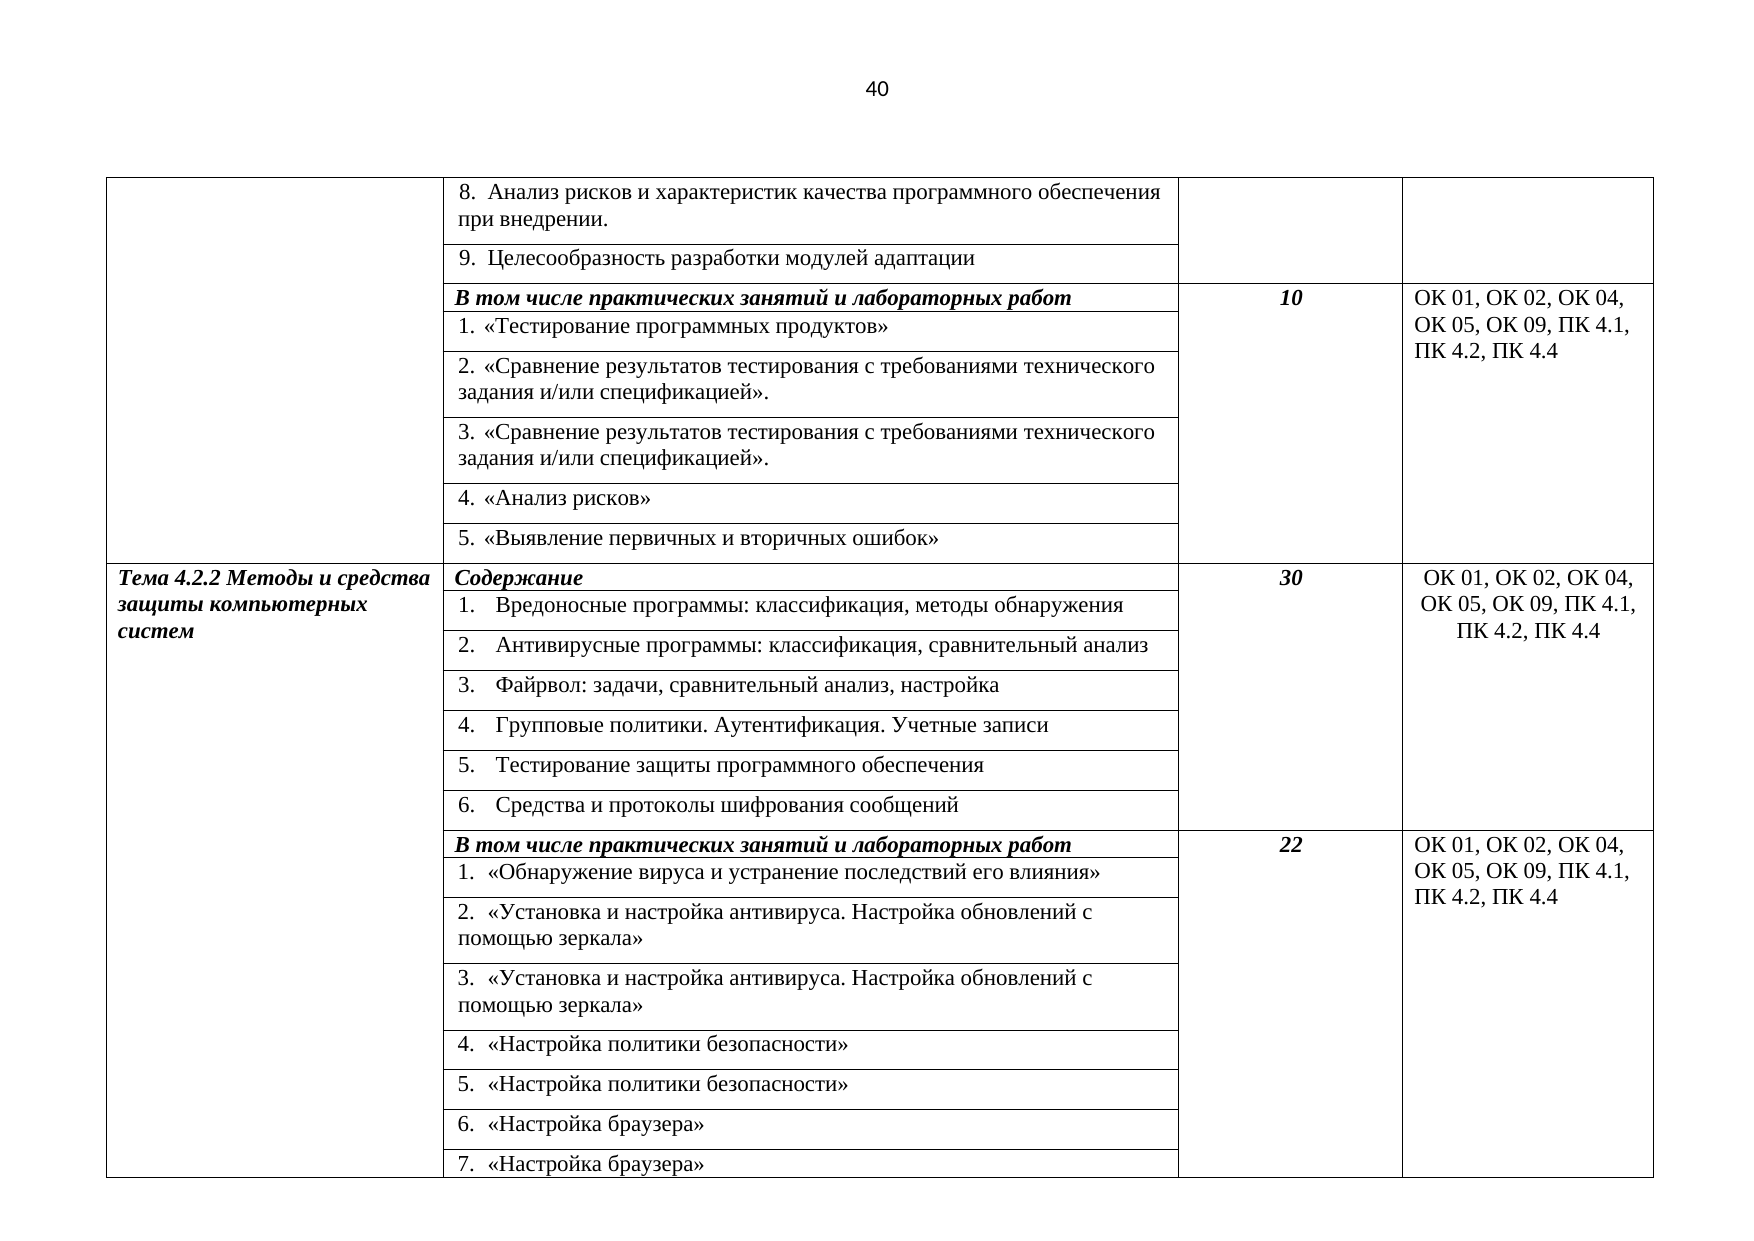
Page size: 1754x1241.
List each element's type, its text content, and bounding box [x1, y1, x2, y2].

table_cell «Сравнение результатов тестирования с требованиями технического задания и/или спецификацией». [444, 418, 1178, 483]
table_cell Вредоносные программы: классификация, методы обнаружения [444, 591, 1178, 630]
table_cell «Обнаружение вируса и устранение последствий его влияния» [444, 858, 1178, 897]
table_cell ОК 01, ОК 02, ОК 04, ОК 05, ОК 09, ПК 4.1, ПК 4.2, ПК 4.4 [1403, 564, 1653, 830]
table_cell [1403, 284, 1653, 563]
table_cell «Установка и настройка антивируса. Настройка обновлений с помощью зеркала» [444, 964, 1178, 1029]
table_cell «Анализ рисков» [444, 484, 1178, 523]
table_cell Содержание [444, 564, 1178, 590]
table_cell В том числе практических занятий и лабораторных работ [444, 284, 1178, 311]
table_cell Целесообразность разработки модулей адаптации [444, 245, 1178, 283]
table_cell Тема 4.2.2 Методы и средства защиты компьютерных систем [107, 564, 443, 1177]
table_cell Тестирование защиты программного обеспечения [444, 751, 1178, 790]
table_cell В том числе практических занятий и лабораторных работ [444, 831, 1178, 857]
table_cell «Настройка политики безопасности» [444, 1070, 1178, 1109]
table_cell 10 [1179, 284, 1402, 563]
table_cell 30 [1179, 564, 1402, 830]
table_cell Анализ рисков и характеристик качества программного обеспечения при внедрении. [444, 178, 1178, 243]
table_cell Средства и протоколы шифрования сообщений [444, 791, 1178, 830]
table_cell «Установка и настройка антивируса. Настройка обновлений с помощью зеркала» [444, 898, 1178, 963]
table_cell «Выявление первичных и вторичных ошибок» [444, 524, 1178, 563]
table_cell Файрвол: задачи, сравнительный анализ, настройка [444, 671, 1178, 710]
table_cell «Сравнение результатов тестирования с требованиями технического задания и/или спецификацией». [444, 352, 1178, 417]
table_cell «Тестирование программных продуктов» [444, 312, 1178, 351]
table_cell Групповые политики. Аутентификация. Учетные записи [444, 711, 1178, 750]
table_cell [444, 1110, 1178, 1149]
table_cell «Настройка политики безопасности» [444, 1031, 1178, 1069]
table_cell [444, 1150, 1178, 1177]
table_cell ОК 01, ОК 02, ОК 04, ОК 05, ОК 09, ПК 4.1, ПК 4.2, ПК 4.4 [1403, 831, 1653, 1177]
table_cell Антивирусные программы: классификация, сравнительный анализ [444, 631, 1178, 670]
table_cell 22 [1179, 831, 1402, 1177]
